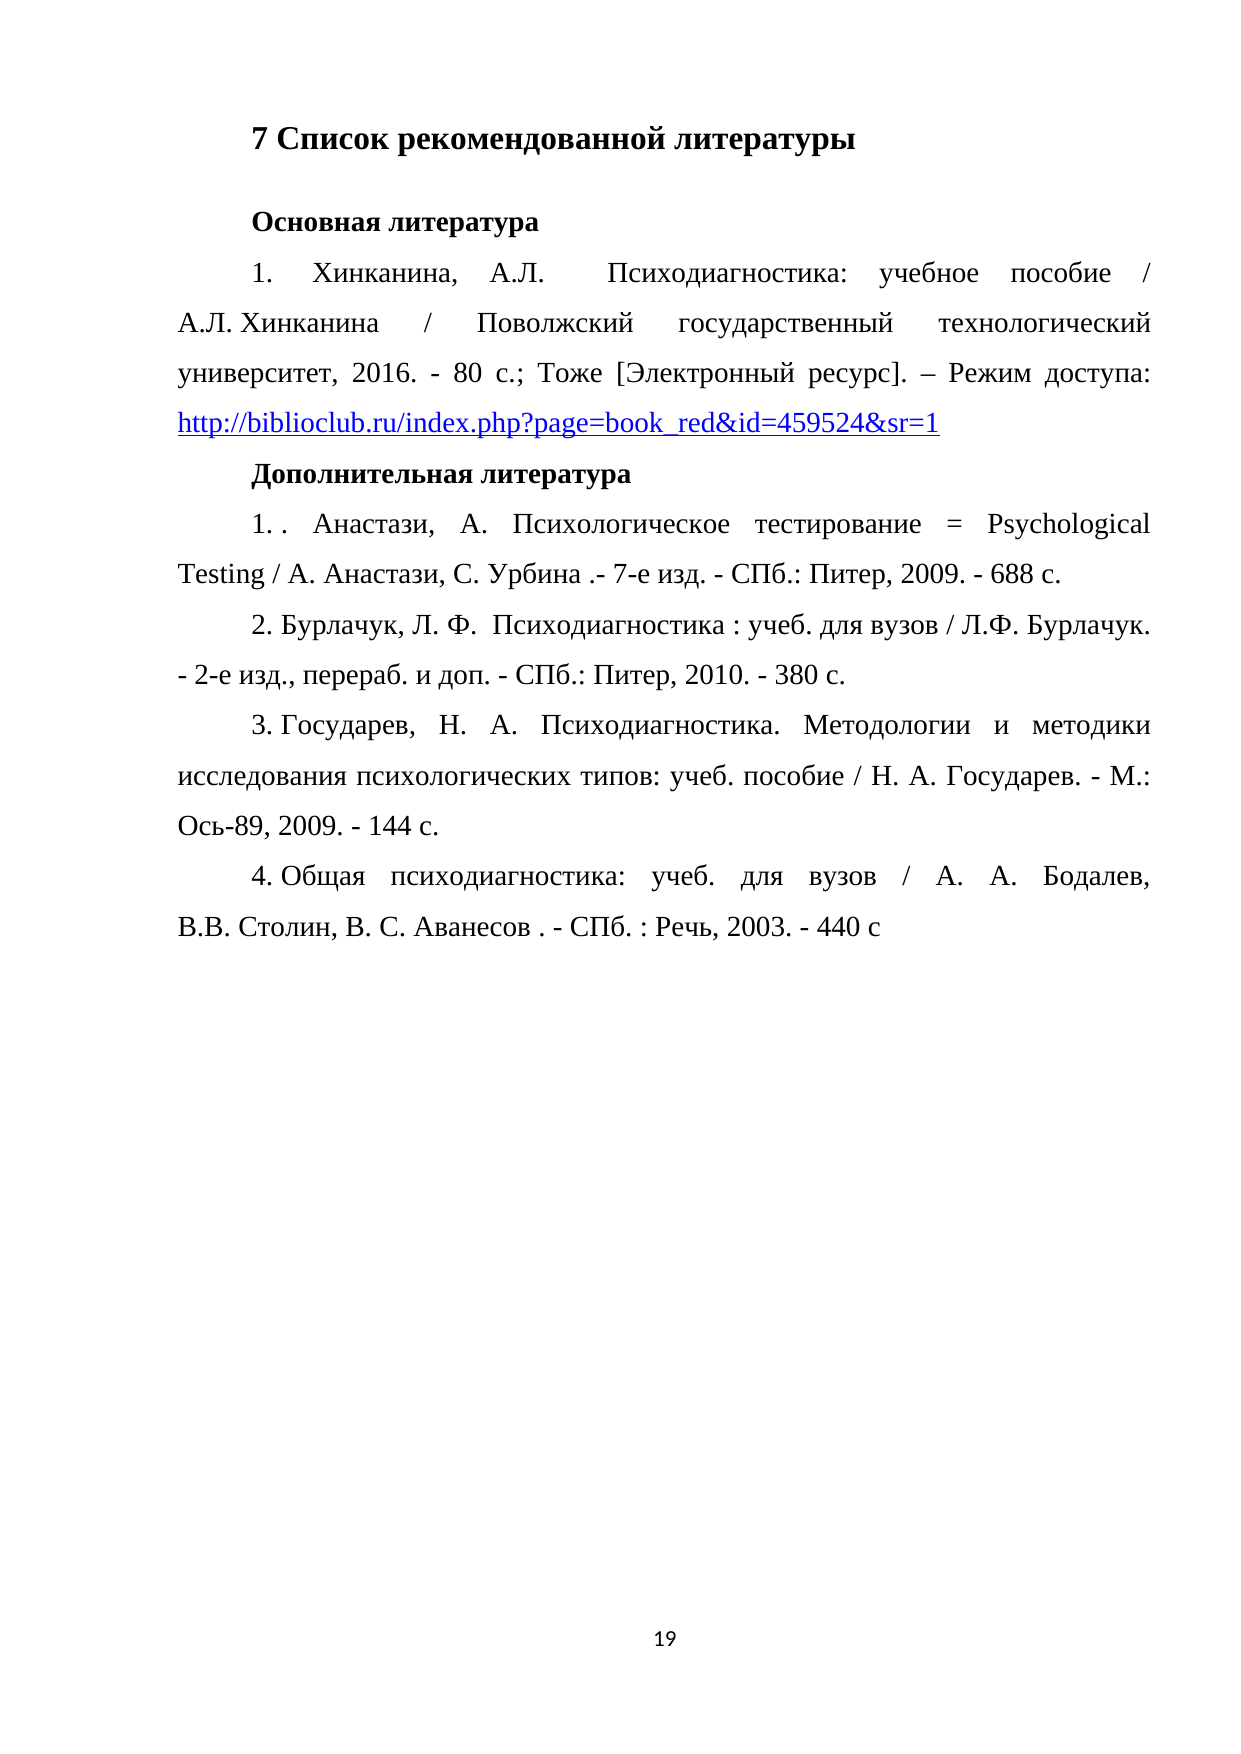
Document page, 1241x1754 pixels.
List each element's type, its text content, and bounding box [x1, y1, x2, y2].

subtitle 7 Список рекомендованной литературы [177, 118, 1152, 156]
list Государев, Н. А. Психодиагностика. Методологии и методики исследования психологических типов: учеб. пособие / Н. А. Государев. - М.: Ось-89, 2009. - 144 с. [177, 707, 1152, 842]
list Дополнительная литература [177, 456, 1152, 489]
list Хинканина, А.Л. Психодиагностика: учебное пособие / А.Л. Хинканина / Поволжский государственный технологический университет, 2016. - 80 с.; Тоже [Электронный ресурс]. – Режим доступа: http://biblioclub.ru/index.php?page=book_red&id=459524&sr=1 [177, 255, 1152, 439]
list Общая психодиагностика: учеб. для вузов / А. А. Бодалев, В.В. Столин, В. С. Аванесов . - CПб. : Речь, 2003. - 440 с [177, 858, 1152, 942]
list Бурлачук, Л. Ф. Психодиагностика : учеб. для вузов / Л.Ф. Бурлачук. - 2-е изд., перераб. и доп. - СПб.: Питер, 2010. - 380 с. [177, 607, 1152, 691]
text Основная литература [177, 204, 1152, 238]
list . Анастази, А. Психологическое тестирование = Psychological Testing / А. Анастази, С. Урбина .- 7-е изд. - СПб.: Питер, 2009. - 688 с. [177, 506, 1152, 590]
